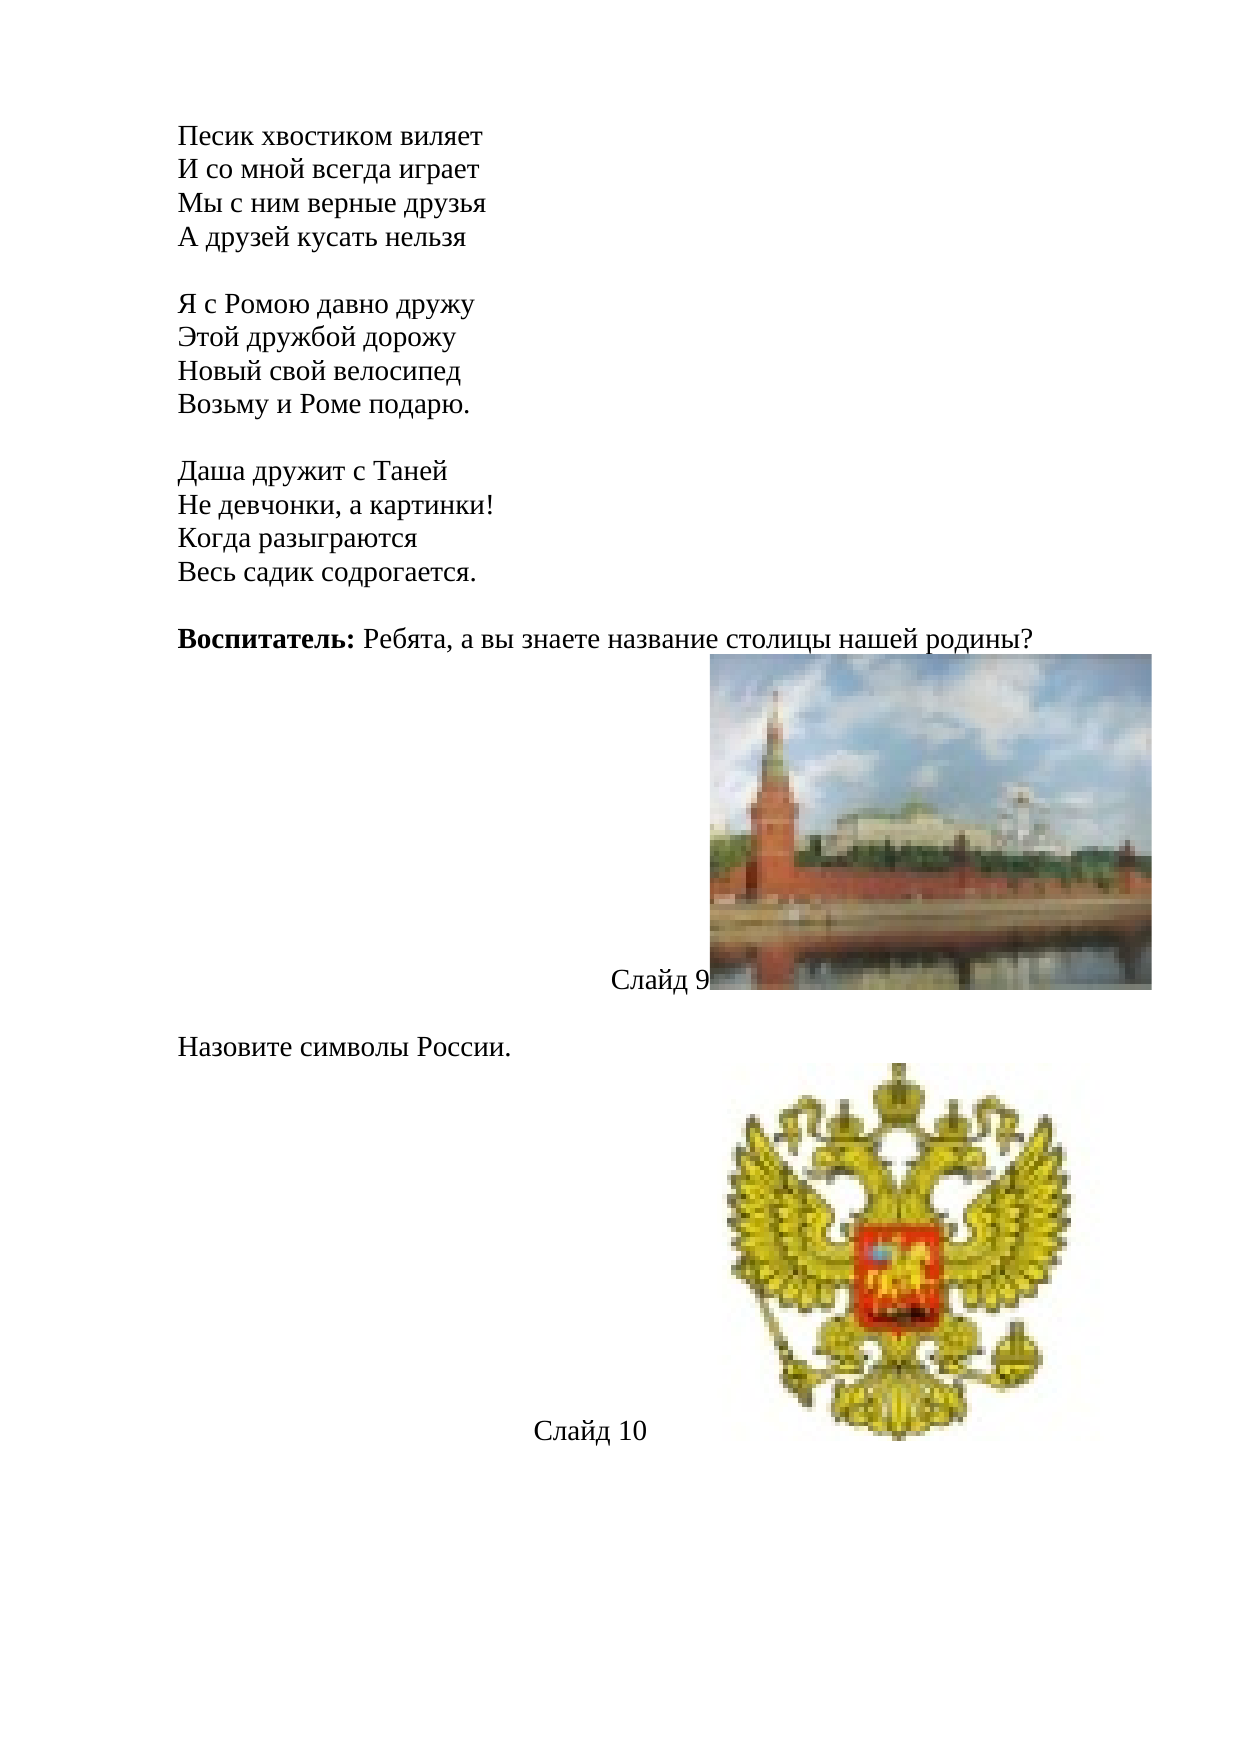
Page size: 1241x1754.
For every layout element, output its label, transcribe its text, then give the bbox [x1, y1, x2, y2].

picture [647, 1063, 1152, 1441]
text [177, 118, 1152, 655]
picture [709, 654, 1152, 990]
text Назовите символы России. [177, 996, 1152, 1063]
